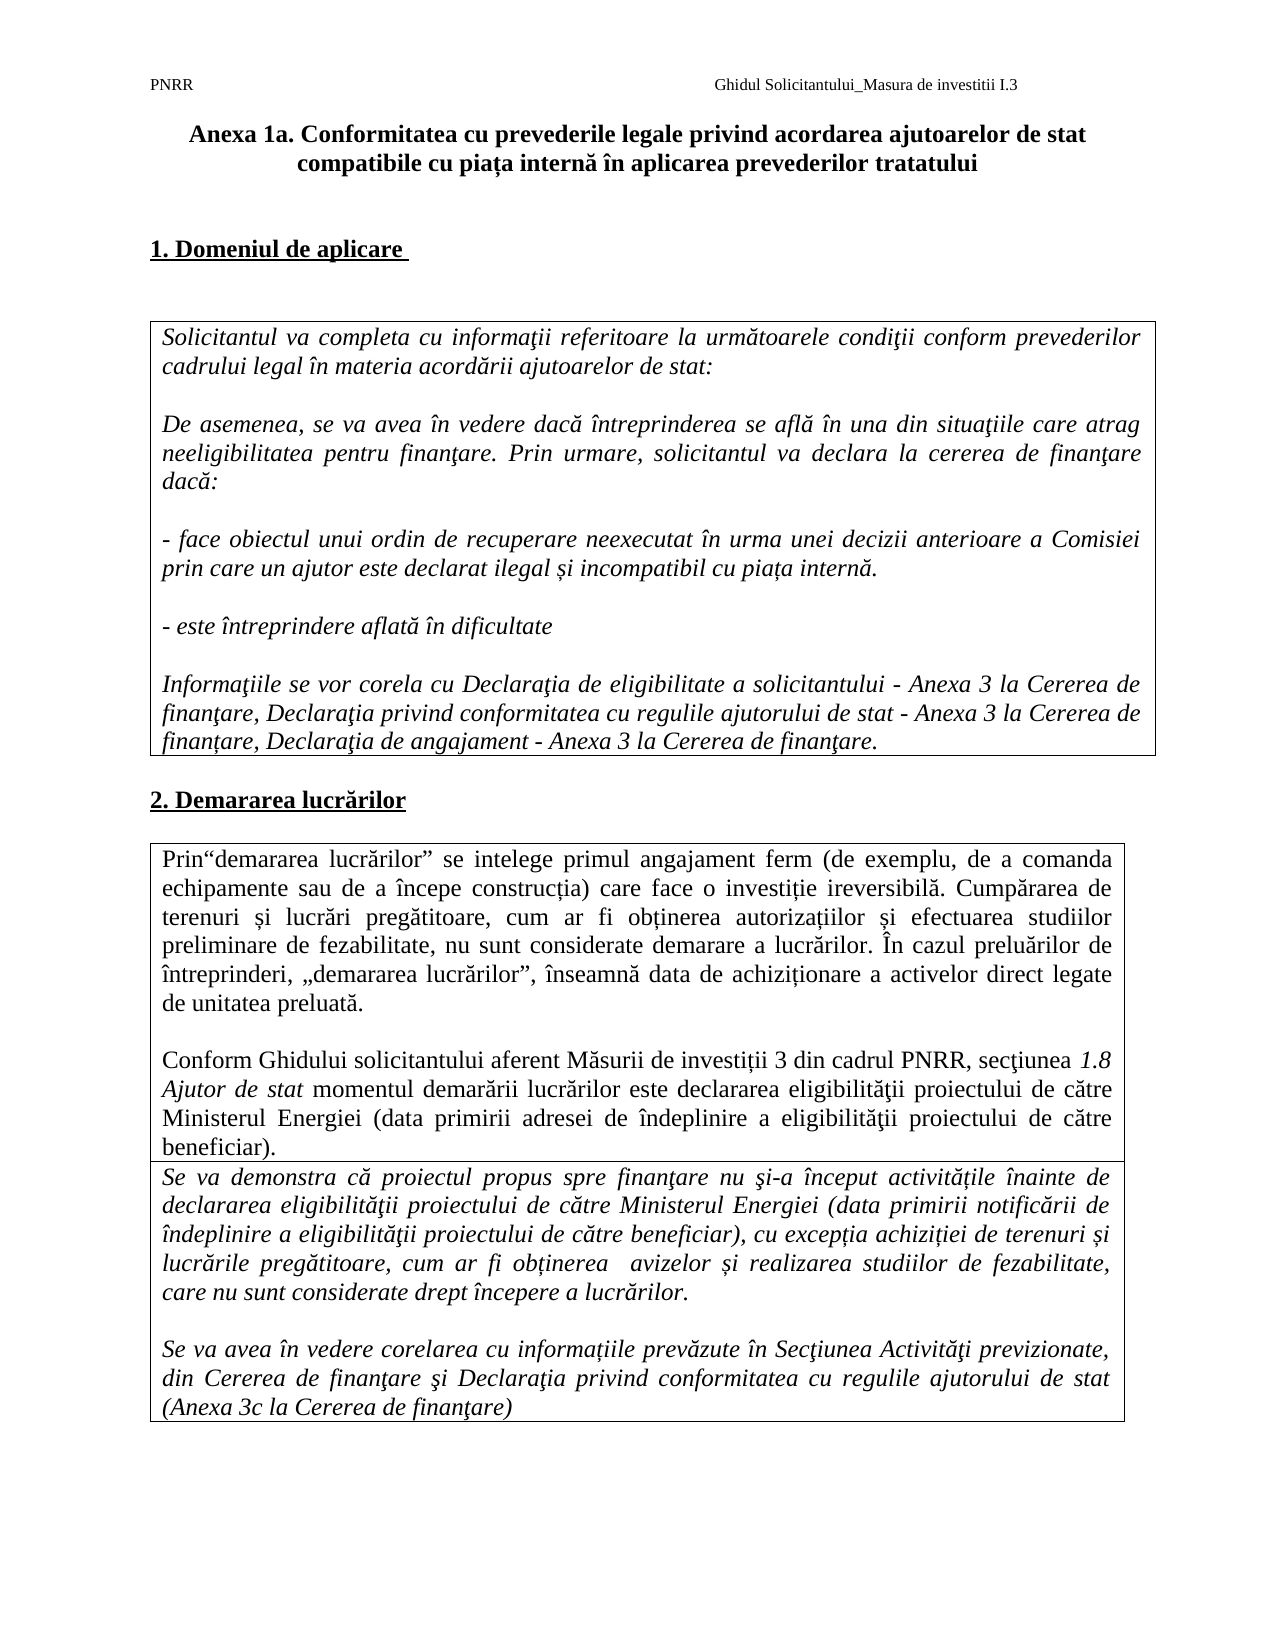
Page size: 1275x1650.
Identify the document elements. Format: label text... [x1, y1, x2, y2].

table_header Solicitantul va completa cu informaţii referitoare la următoarele condiţii conform prevederilor cadrului legal în materia acordării ajutoarelor de stat: De asemenea, se va avea în vedere dacă întreprinderea se află în una din situaţiile care atrag neeligibilitatea pentru finanţare. Prin urmare, solicitantul va declara la cererea de finanţare dacă: - face obiectul unui ordin de recuperare neexecutat în urma unei decizii anterioare a Comisiei prin care un ajutor este declarat ilegal și incompatibil cu piața internă. - este întreprindere aflată în dificultate Informaţiile se vor corela cu Declaraţia de eligibilitate a solicitantului - Anexa 3 la Cererea de finanţare, Declaraţia privind conformitatea cu regulile ajutorului de stat - Anexa 3 la Cererea de finanțare, Declaraţia de angajament - Anexa 3 la Cererea de finanţare. [151, 322, 1155, 755]
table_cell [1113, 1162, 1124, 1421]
text Anexa 1a. Conformitatea cu prevederile legale privind acordarea ajutoarelor de stat compatibile cu piața internă în aplicarea prevederilor tratatului [150, 119, 1125, 177]
text 2. Demararea lucrărilor [150, 785, 1125, 814]
table_header Prin“demararea lucrărilor” se intelege primul angajament ferm (de exemplu, de a comanda echipamente sau de a începe construcția) care face o investiție ireversibilă. Cumpărarea de terenuri și lucrări pregătitoare, cum ar fi obținerea autorizațiilor și efectuarea studiilor preliminare de fezabilitate, nu sunt considerate demarare a lucrărilor. În cazul preluărilor de întreprinderi, „demararea lucrărilor”, înseamnă data de achiziționare a activelor direct legate de unitatea preluată. Conform Ghidului solicitantului aferent Măsurii de investiții 3 din cadrul PNRR, secţiunea 1.8 Ajutor de stat momentul demarării lucrărilor este declararea eligibilităţii proiectului de către Ministerul Energiei (data primirii adresei de îndeplinire a eligibilităţii proiectului de către beneficiar). [151, 844, 1124, 1161]
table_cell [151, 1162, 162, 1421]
text 1. Domeniul de aplicare [150, 234, 1125, 263]
